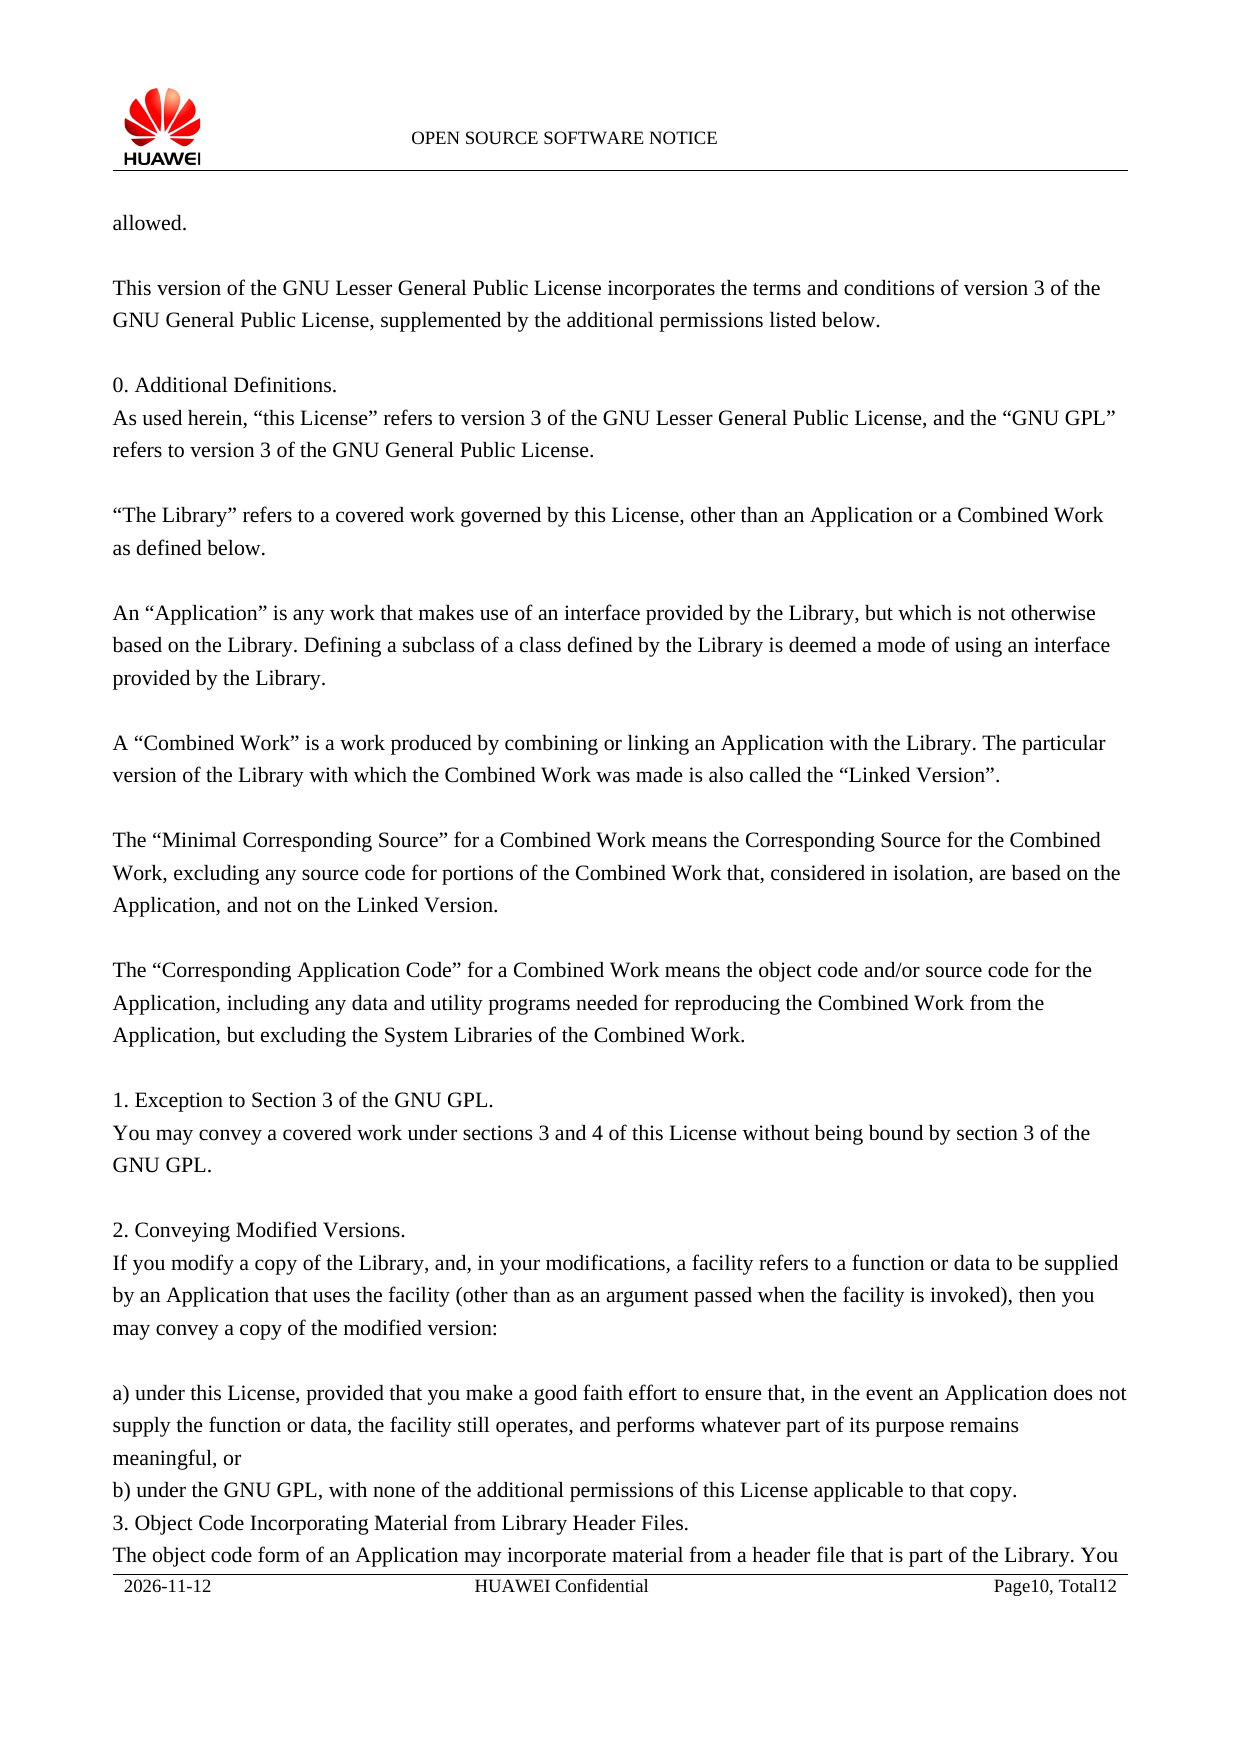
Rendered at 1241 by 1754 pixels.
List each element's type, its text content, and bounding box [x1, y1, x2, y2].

picture [124, 88, 201, 165]
